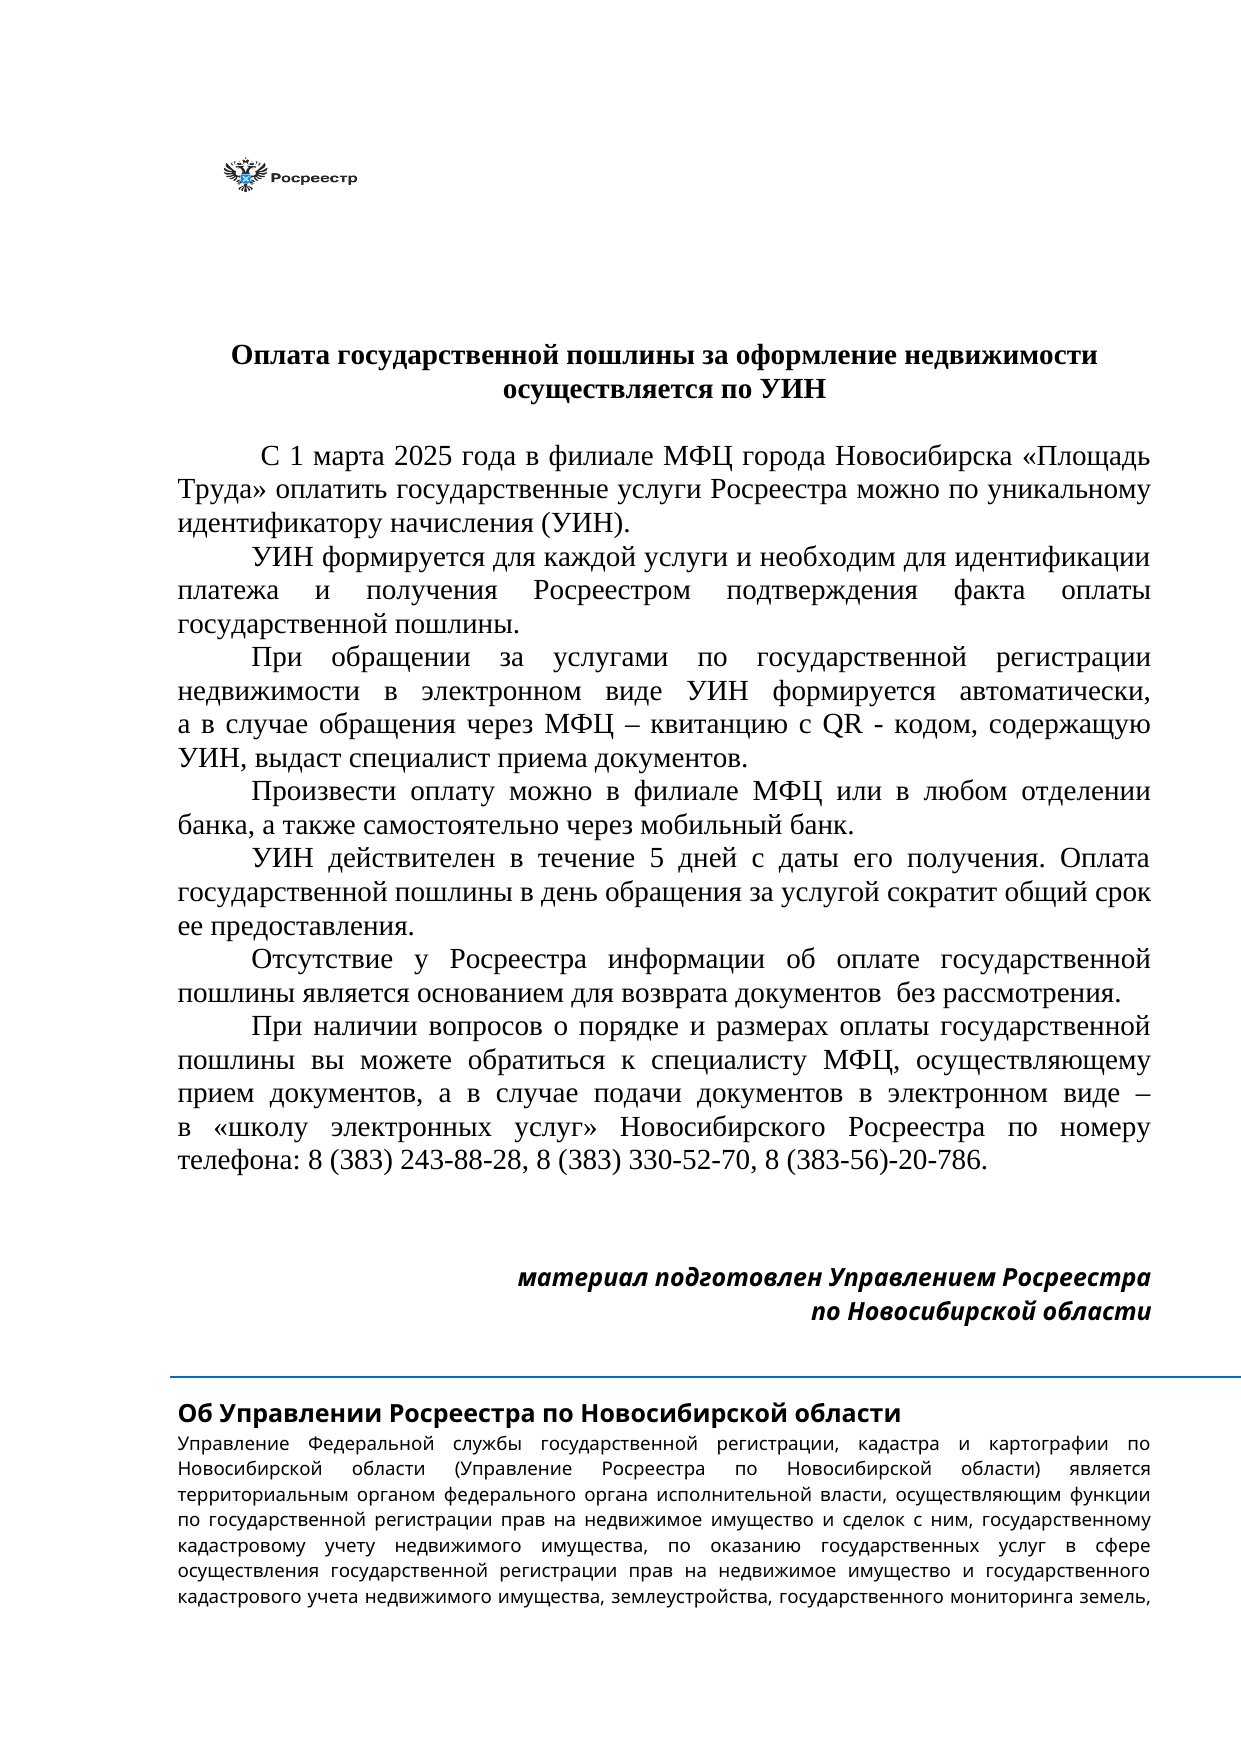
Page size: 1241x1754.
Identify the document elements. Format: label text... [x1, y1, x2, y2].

text Оплата государственной пошлины за оформление недвижимости осуществляется по УИН [177, 337, 1152, 404]
text Произвести оплату можно в филиале МФЦ или в любом отделении банка, а также самостоятельно через мобильный банк. [177, 773, 1152, 841]
text Об Управлении Росреестра по Новосибирской области [177, 1396, 1152, 1430]
text материал подготовлен Управлением Росреестра [177, 1260, 1152, 1294]
text Отсутствие у Росреестра информации об оплате государственной пошлины является основанием для возврата документов без рассмотрения. [177, 941, 1152, 1008]
text С 1 марта 2025 года в филиале МФЦ города Новосибирска «Площадь Труда» оплатить государственные услуги Росреестра можно по уникальному идентификатору начисления (УИН). [177, 438, 1152, 539]
text по Новосибирской области [177, 1294, 1152, 1328]
text УИН формируется для каждой услуги и необходим для идентификации платежа и получения Росреестром подтверждения факта оплаты государственной пошлины. [177, 539, 1152, 639]
text УИН действителен в течение 5 дней с даты его получения. Оплата государственной пошлины в день обращения за услугой сократит общий срок ее предоставления. [177, 841, 1152, 941]
picture [177, 118, 396, 242]
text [177, 1430, 1152, 1609]
text При наличии вопросов о порядке и размерах оплаты государственной пошлины вы можете обратиться к специалисту МФЦ, осуществляющему прием документов, а в случае подачи документов в электронном виде – в «школу электронных услуг» Новосибирского Росреестра по номеру телефона: 8 (383) 243-88-28, 8 (383) 330-52-70, 8 (383-56)-20-786. [177, 1008, 1152, 1176]
text При обращении за услугами по государственной регистрации недвижимости в электронном виде УИН формируется автоматически, а в случае обращения через МФЦ – квитанцию с QR - кодом, содержащую УИН, выдаст специалист приема документов. [177, 639, 1152, 773]
